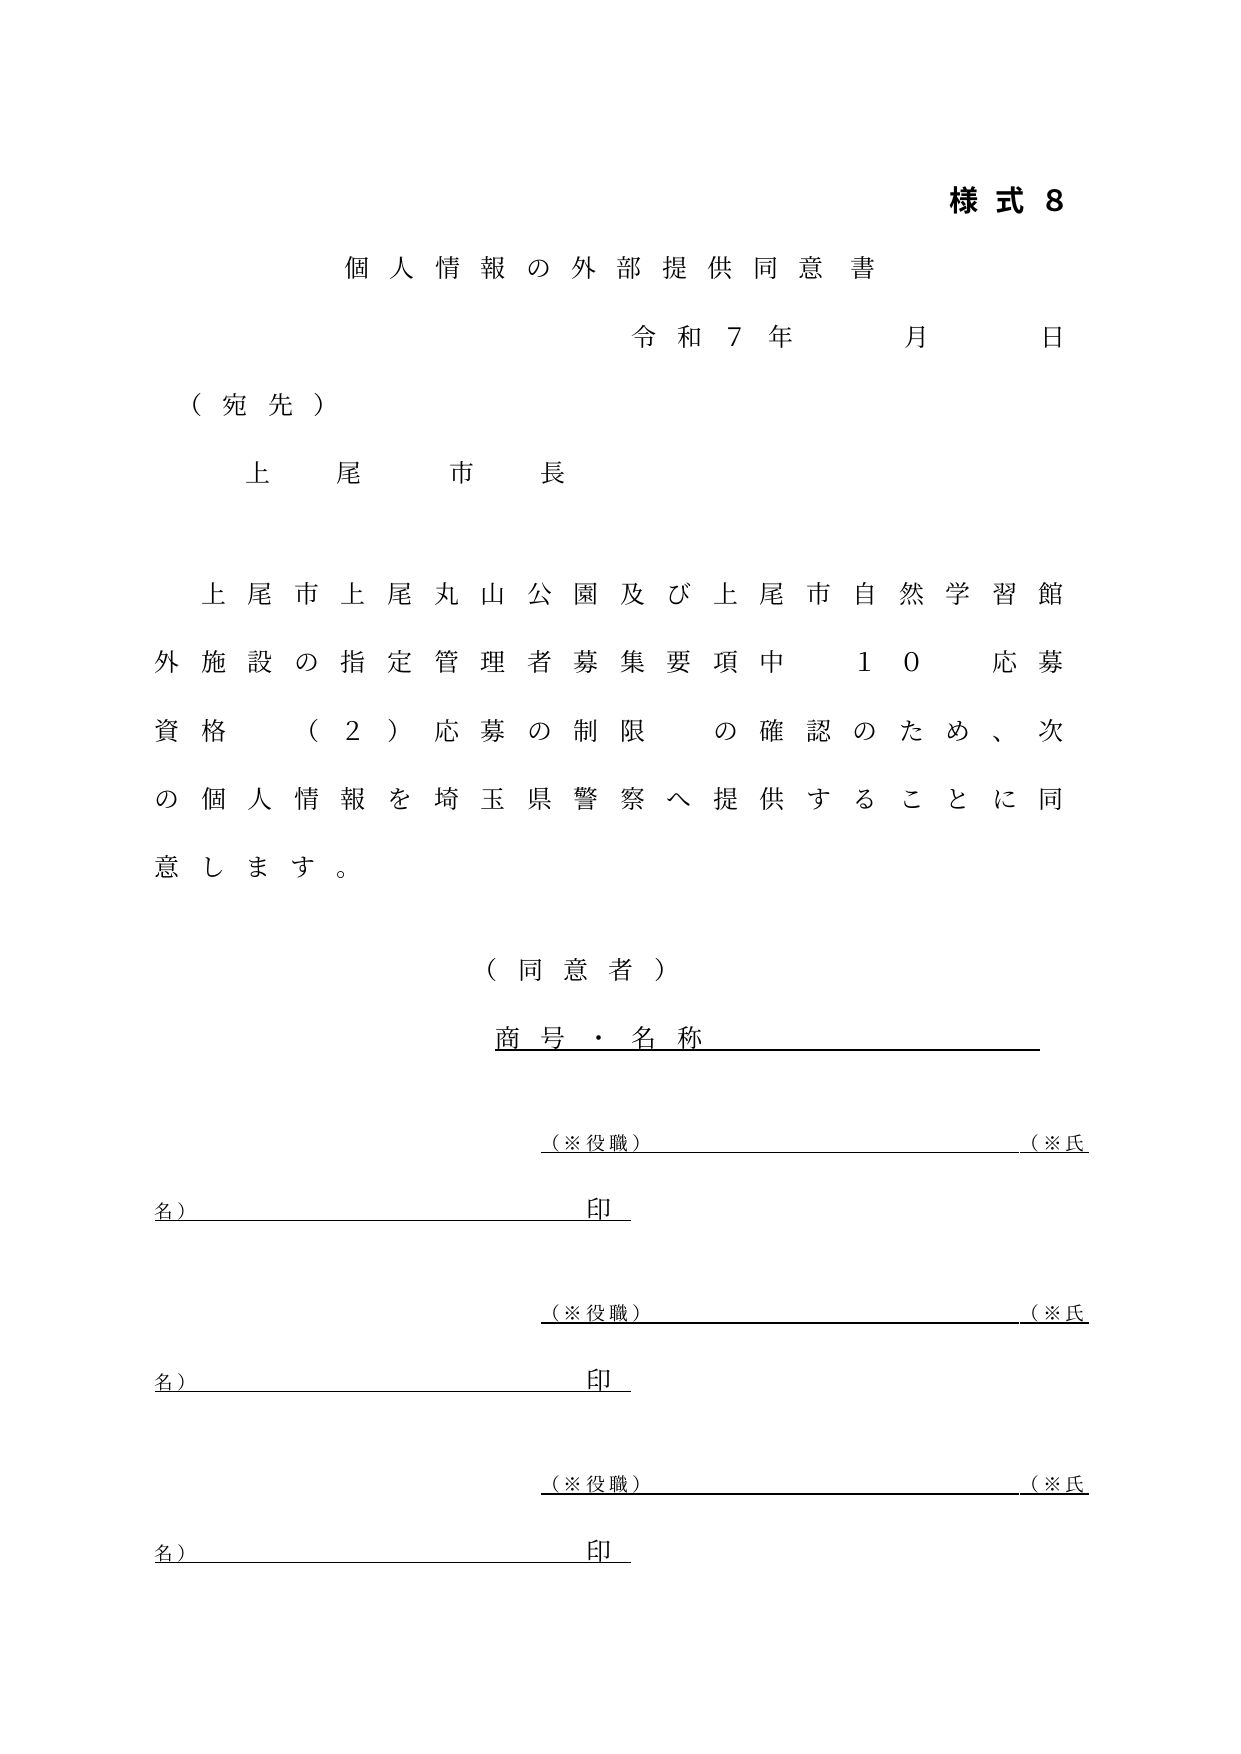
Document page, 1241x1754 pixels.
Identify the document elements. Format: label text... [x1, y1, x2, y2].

text 令和７年 月 日 [154, 301, 1086, 369]
text （※役職） （※氏名） 印 [154, 1276, 1089, 1412]
text 上尾市上尾丸山公園及び上尾市自然学習館外施設の指定管理者募集要項中 １０ 応募資格 （２）応募の制限 の確認のため、次の個人情報を埼玉県警察へ提供することに同意します。 [154, 558, 1086, 900]
text 商号・名称 [492, 1002, 1077, 1071]
text （※役職） （※氏名） 印 [154, 1105, 1089, 1242]
text 上 尾 市 長 [154, 438, 1086, 506]
text （同意者） [154, 934, 1086, 1002]
text （宛先） [154, 369, 1086, 438]
text 個人情報の外部提供同意書 [154, 233, 1086, 301]
text 様式８ [154, 164, 1086, 233]
text （※役職） （※氏名） 印 [154, 1447, 1089, 1583]
